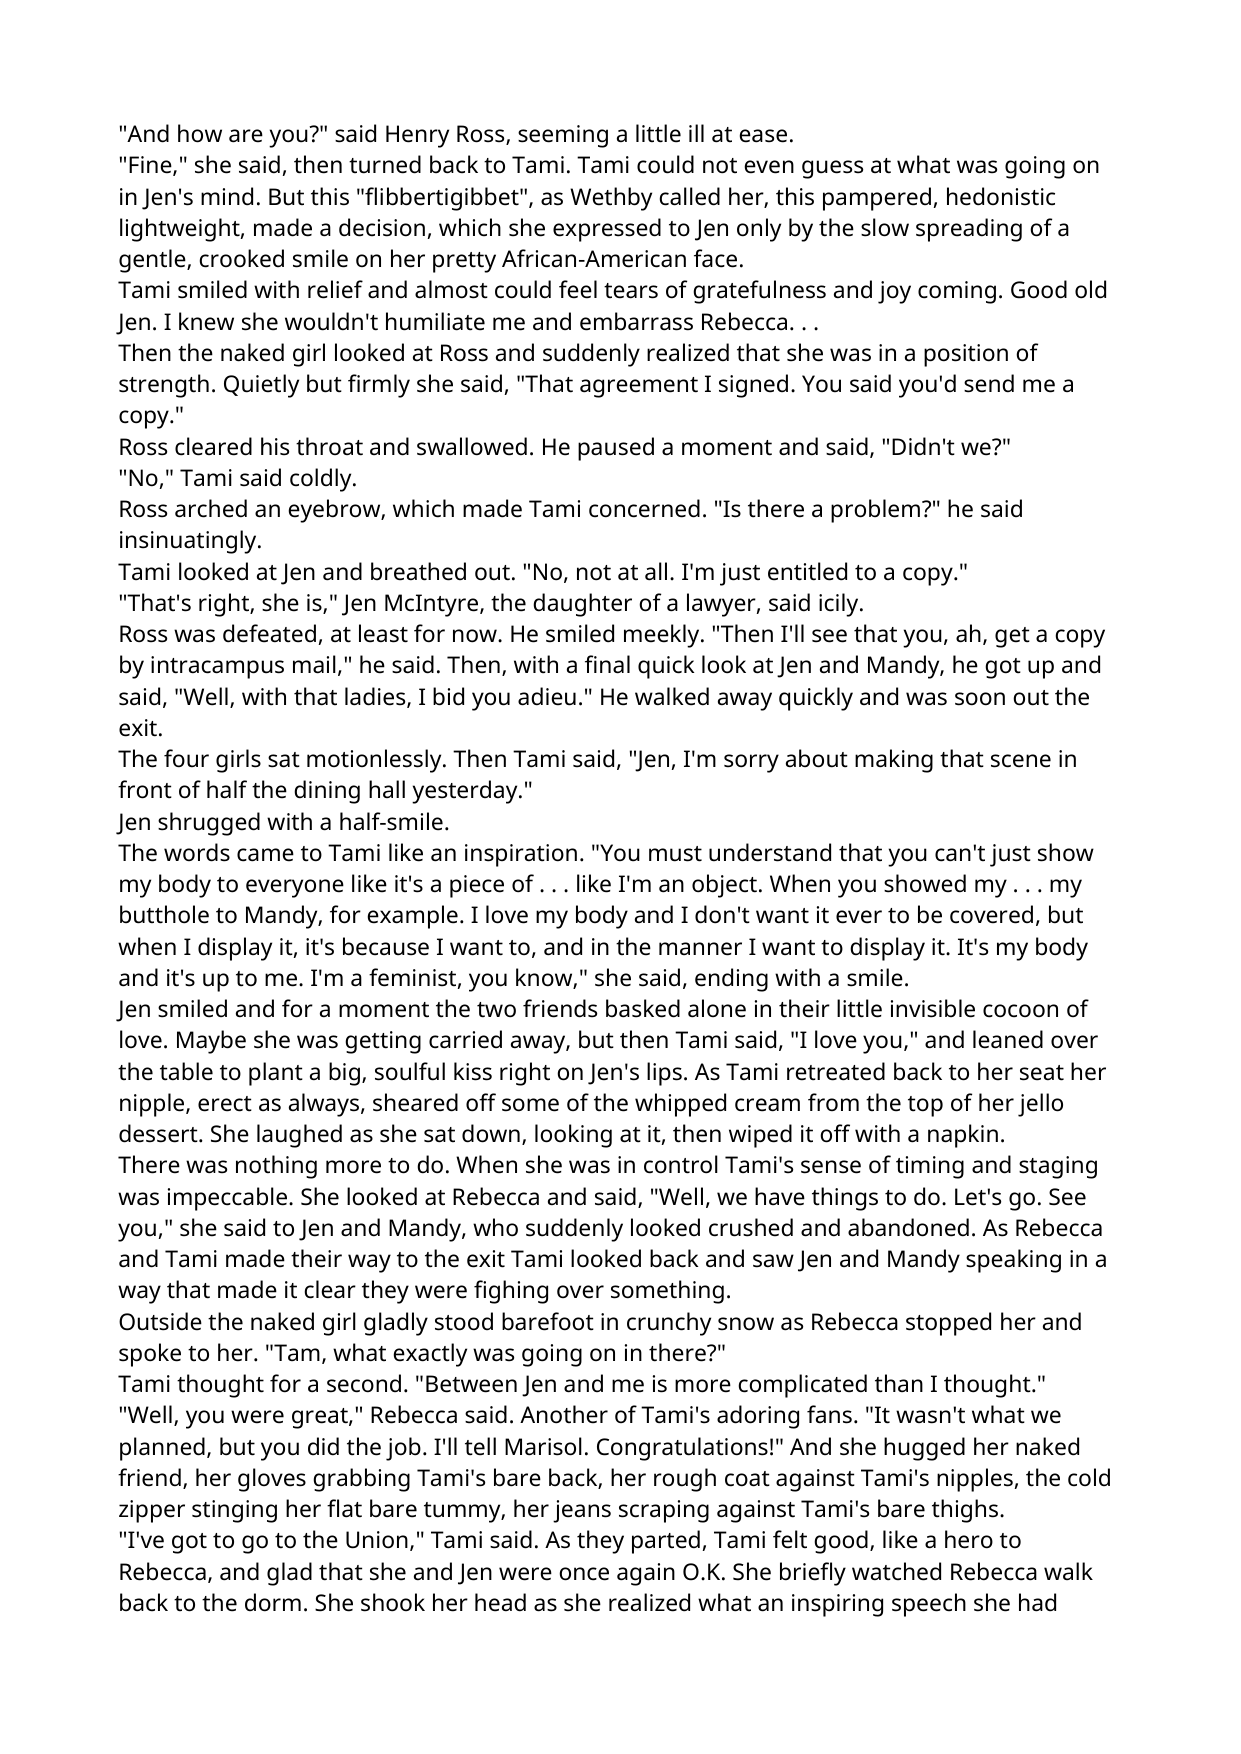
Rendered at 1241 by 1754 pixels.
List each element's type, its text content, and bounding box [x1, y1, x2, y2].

text Jen shrugged with a half-smile. [118, 806, 1122, 837]
text Outside the naked girl gladly stood barefoot in crunchy snow as Rebecca stopped her and spoke to her. "Tam, what exactly was going on in there?" [118, 1306, 1122, 1368]
text The words came to Tami like an inspiration. "You must understand that you can't just show my body to everyone like it's a piece of . . . like I'm an object. When you showed my . . . my butthole to Mandy, for example. I love my body and I don't want it ever to be covered, but when I display it, it's because I want to, and in the manner I want to display it. It's my body and it's up to me. I'm a feminist, you know," she said, ending with a smile. [118, 837, 1122, 993]
text "Fine," she said, then turned back to Tami. Tami could not even guess at what was going on in Jen's mind. But this "flibbertigibbet", as Wethby called her, this pampered, hedonistic lightweight, made a decision, which she expressed to Jen only by the slow spreading of a gentle, crooked smile on her pretty African-American face. [118, 149, 1122, 274]
text Tami thought for a second. "Between Jen and me is more complicated than I thought." [118, 1368, 1122, 1399]
text "Well, you were great," Rebecca said. Another of Tami's adoring fans. "It wasn't what we planned, but you did the job. I'll tell Marisol. Congratulations!" And she hugged her naked friend, her gloves grabbing Tami's bare back, her rough coat against Tami's nipples, the cold zipper stinging her flat bare tummy, her jeans scraping against Tami's bare thighs. [118, 1399, 1122, 1524]
text The four girls sat motionlessly. Then Tami said, "Jen, I'm sorry about making that scene in front of half the dining hall yesterday." [118, 743, 1122, 806]
text "No," Tami said coldly. [118, 462, 1122, 493]
text Then the naked girl looked at Ross and suddenly realized that she was in a position of strength. Quietly but firmly she said, "That agreement I signed. You said you'd send me a copy." [118, 337, 1122, 431]
text "And how are you?" said Henry Ross, seeming a little ill at ease. [118, 118, 1122, 149]
text Ross cleared his throat and swallowed. He paused a moment and said, "Didn't we?" [118, 431, 1122, 462]
text Tami looked at Jen and breathed out. "No, not at all. I'm just entitled to a copy." [118, 556, 1122, 587]
text "That's right, she is," Jen McIntyre, the daughter of a lawyer, said icily. [118, 587, 1122, 618]
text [118, 1524, 1122, 1618]
text Tami smiled with relief and almost could feel tears of gratefulness and joy coming. Good old Jen. I knew she wouldn't humiliate me and embarrass Rebecca. . . [118, 274, 1122, 337]
text Jen smiled and for a moment the two friends basked alone in their little invisible cocoon of love. Maybe she was getting carried away, but then Tami said, "I love you," and leaned over the table to plant a big, soulful kiss right on Jen's lips. As Tami retreated back to her seat her nipple, erect as always, sheared off some of the whipped cream from the top of her jello dessert. She laughed as she sat down, looking at it, then wiped it off with a napkin. [118, 993, 1122, 1149]
text Ross arched an eyebrow, which made Tami concerned. "Is there a problem?" he said insinuatingly. [118, 493, 1122, 556]
text Ross was defeated, at least for now. He smiled meekly. "Then I'll see that you, ah, get a copy by intracampus mail," he said. Then, with a final quick look at Jen and Mandy, he got up and said, "Well, with that ladies, I bid you adieu." He walked away quickly and was soon out the exit. [118, 618, 1122, 743]
text There was nothing more to do. When she was in control Tami's sense of timing and staging was impeccable. She looked at Rebecca and said, "Well, we have things to do. Let's go. See you," she said to Jen and Mandy, who suddenly looked crushed and abandoned. As Rebecca and Tami made their way to the exit Tami looked back and saw Jen and Mandy speaking in a way that made it clear they were fighing over something. [118, 1149, 1122, 1306]
